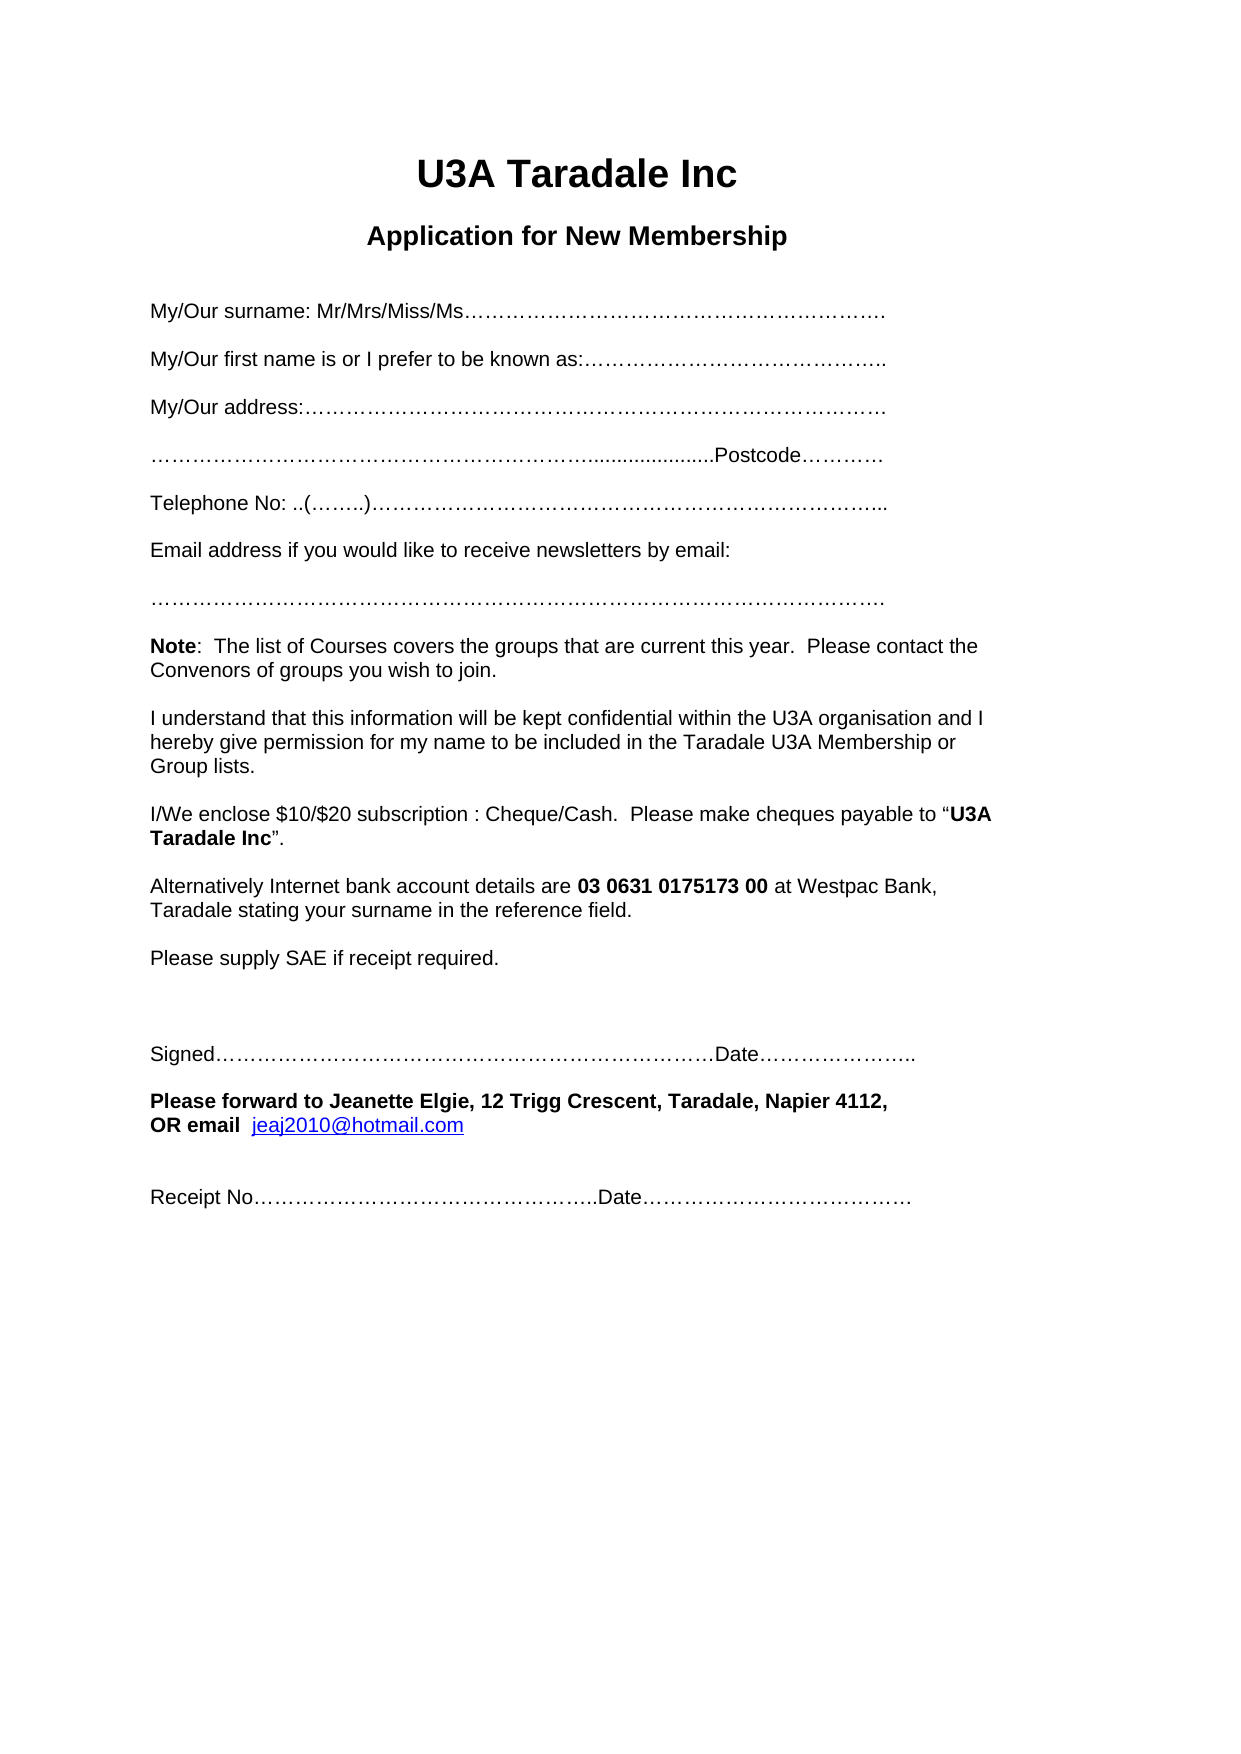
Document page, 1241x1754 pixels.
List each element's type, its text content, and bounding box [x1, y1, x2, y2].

text Alternatively Internet bank account details are 03 0631 0175173 00 at Westpac Bank, Taradale stating your surname in the reference field. [150, 874, 1004, 922]
text Please forward to Jeanette Elgie, 12 Trigg Crescent, Taradale, Napier 4112, [150, 1089, 1004, 1113]
text ……………………………………………………………………………………………. [150, 586, 1095, 610]
text Telephone No: ..(……..)………………………………………………………………... [150, 490, 1004, 514]
text U3A Taradale Inc [150, 150, 1004, 196]
text Please supply SAE if receipt required. [150, 946, 1004, 969]
text Email address if you would like to receive newsletters by email: [150, 538, 1004, 562]
text I/We enclose $10/$20 subscription : Cheque/Cash. Please make cheques payable to “U3A Taradale Inc”. [150, 802, 1004, 850]
text My/Our first name is or I prefer to be known as:…………………………………….. [150, 347, 1004, 371]
text Signed………………………………………………………………Date………………….. [150, 1041, 1004, 1065]
text My/Our surname: Mr/Mrs/Miss/Ms……………………………………………………. [150, 299, 1004, 323]
text Receipt No…………………………………………..Date………………………………… [150, 1185, 1004, 1209]
text Note: The list of Courses covers the groups that are current this year. Please contact the Convenors of groups you wish to join. [150, 634, 1004, 682]
text I understand that this information will be kept confidential within the U3A organisation and I hereby give permission for my name to be included in the Taradale U3A Membership or Group lists. [150, 706, 1004, 778]
text OR email jeaj2010@hotmail.com [150, 1113, 1004, 1137]
text My/Our address:………………………………………………………………………… [150, 394, 1004, 418]
text Application for New Membership [150, 219, 1004, 251]
text ………………………………………………………......................Postcode………… [150, 442, 1004, 466]
